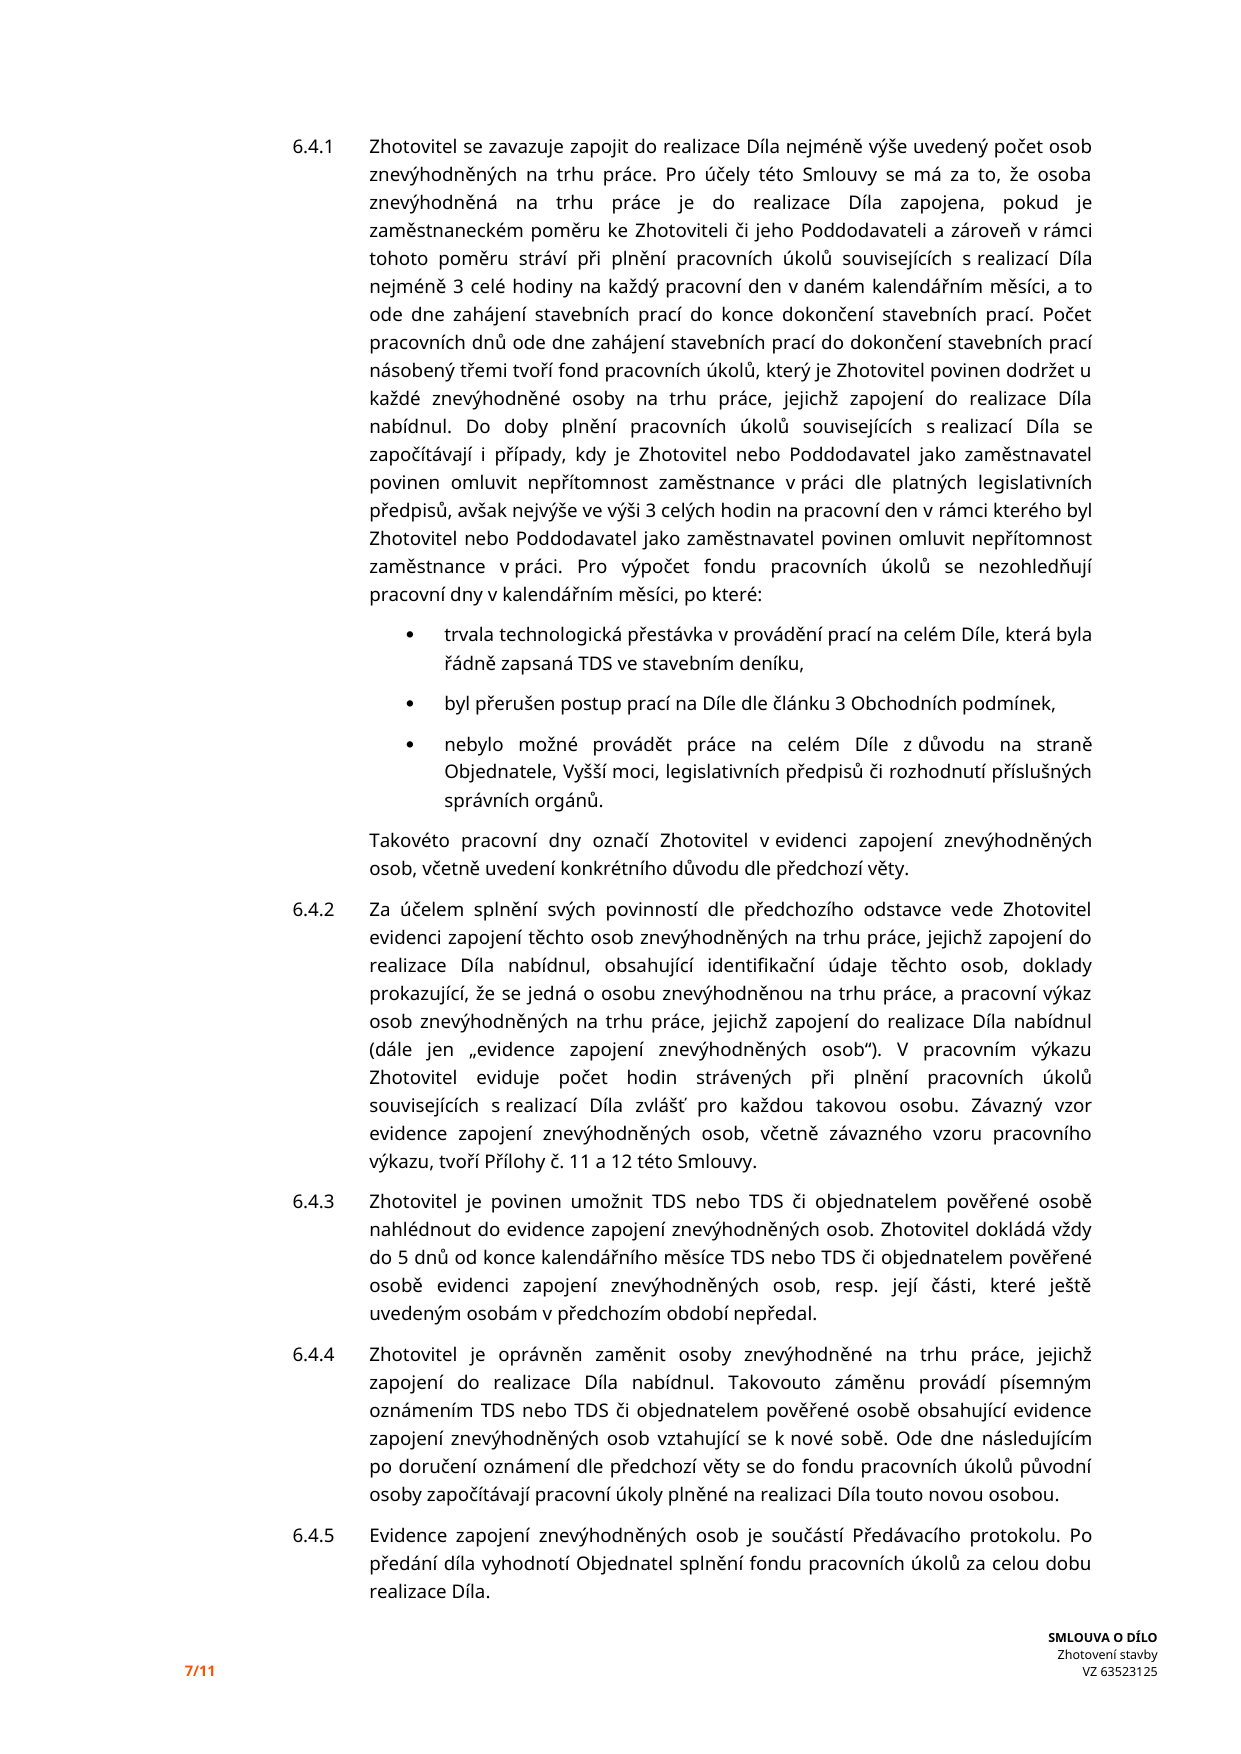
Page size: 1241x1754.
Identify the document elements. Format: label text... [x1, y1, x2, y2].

list byl přerušen postup prací na Díle dle článku 3 Obchodních podmínek, [407, 690, 1093, 716]
list nebylo možné provádět práce na celém Díle z důvodu na straně Objednatele, Vyšší moci, legislativních předpisů či rozhodnutí příslušných správních orgánů. [407, 731, 1093, 812]
text Zhotovitel je oprávněn zaměnit osoby znevýhodněné na trhu práce, jejichž zapojení do realizace Díla nabídnul. Takovouto záměnu provádí písemným oznámením TDS nebo TDS či objednatelem pověřené osobě obsahující evidence zapojení znevýhodněných osob vztahující se k nové sobě. Ode dne následujícím po doručení oznámení dle předchozí věty se do fondu pracovních úkolů původní osoby započítávají pracovní úkoly plněné na realizaci Díla touto novou osobou. [292, 1341, 1093, 1507]
text Evidence zapojení znevýhodněných osob je součástí Předávacího protokolu. Po předání díla vyhodnotí Objednatel splnění fondu pracovních úkolů za celou dobu realizace Díla. [292, 1522, 1093, 1603]
list Zhotovitel se zavazuje zapojit do realizace Díla nejméně výše uvedený počet osob znevýhodněných na trhu práce. Pro účely této Smlouvy se má za to, že osoba znevýhodněná na trhu práce je do realizace Díla zapojena, pokud je zaměstnaneckém poměru ke Zhotoviteli či jeho Poddodavateli a zároveň v rámci tohoto poměru stráví při plnění pracovních úkolů souvisejících s realizací Díla nejméně 3 celé hodiny na každý pracovní den v daném kalendářním měsíci, a to ode dne zahájení stavebních prací do konce dokončení stavebních prací. Počet pracovních dnů ode dne zahájení stavebních prací do dokončení stavebních prací násobený třemi tvoří fond pracovních úkolů, který je Zhotovitel povinen dodržet u každé znevýhodněné osoby na trhu práce, jejichž zapojení do realizace Díla nabídnul. Do doby plnění pracovních úkolů souvisejících s realizací Díla se započítávají i případy, kdy je Zhotovitel nebo Poddodavatel jako zaměstnavatel povinen omluvit nepřítomnost zaměstnance v práci dle platných legislativních předpisů, avšak nejvýše ve výši 3 celých hodin na pracovní den v rámci kterého byl Zhotovitel nebo Poddodavatel jako zaměstnavatel povinen omluvit nepřítomnost zaměstnance v práci. Pro výpočet fondu pracovních úkolů se nezohledňují pracovní dny v kalendářním měsíci, po které: [292, 133, 1093, 607]
text Za účelem splnění svých povinností dle předchozího odstavce vede Zhotovitel evidenci zapojení těchto osob znevýhodněných na trhu práce, jejichž zapojení do realizace Díla nabídnul, obsahující identifikační údaje těchto osob, doklady prokazující, že se jedná o osobu znevýhodněnou na trhu práce, a pracovní výkaz osob znevýhodněných na trhu práce, jejichž zapojení do realizace Díla nabídnul (dále jen „evidence zapojení znevýhodněných osob“). V pracovním výkazu Zhotovitel eviduje počet hodin strávených při plnění pracovních úkolů souvisejících s realizací Díla zvlášť pro každou takovou osobu. Závazný vzor evidence zapojení znevýhodněných osob, včetně závazného vzoru pracovního výkazu, tvoří Přílohy č. 11 a 12 této Smlouvy. [292, 896, 1093, 1174]
list Takovéto pracovní dny označí Zhotovitel v evidenci zapojení znevýhodněných osob, včetně uvedení konkrétního důvodu dle předchozí věty. [369, 827, 1093, 881]
text Zhotovitel je povinen umožnit TDS nebo TDS či objednatelem pověřené osobě nahlédnout do evidence zapojení znevýhodněných osob. Zhotovitel dokládá vždy do 5 dnů od konce kalendářního měsíce TDS nebo TDS či objednatelem pověřené osobě evidenci zapojení znevýhodněných osob, resp. její části, které ještě uvedeným osobám v předchozím období nepředal. [292, 1189, 1093, 1326]
list trvala technologická přestávka v provádění prací na celém Díle, která byla řádně zapsaná TDS ve stavebním deníku, [407, 622, 1093, 675]
